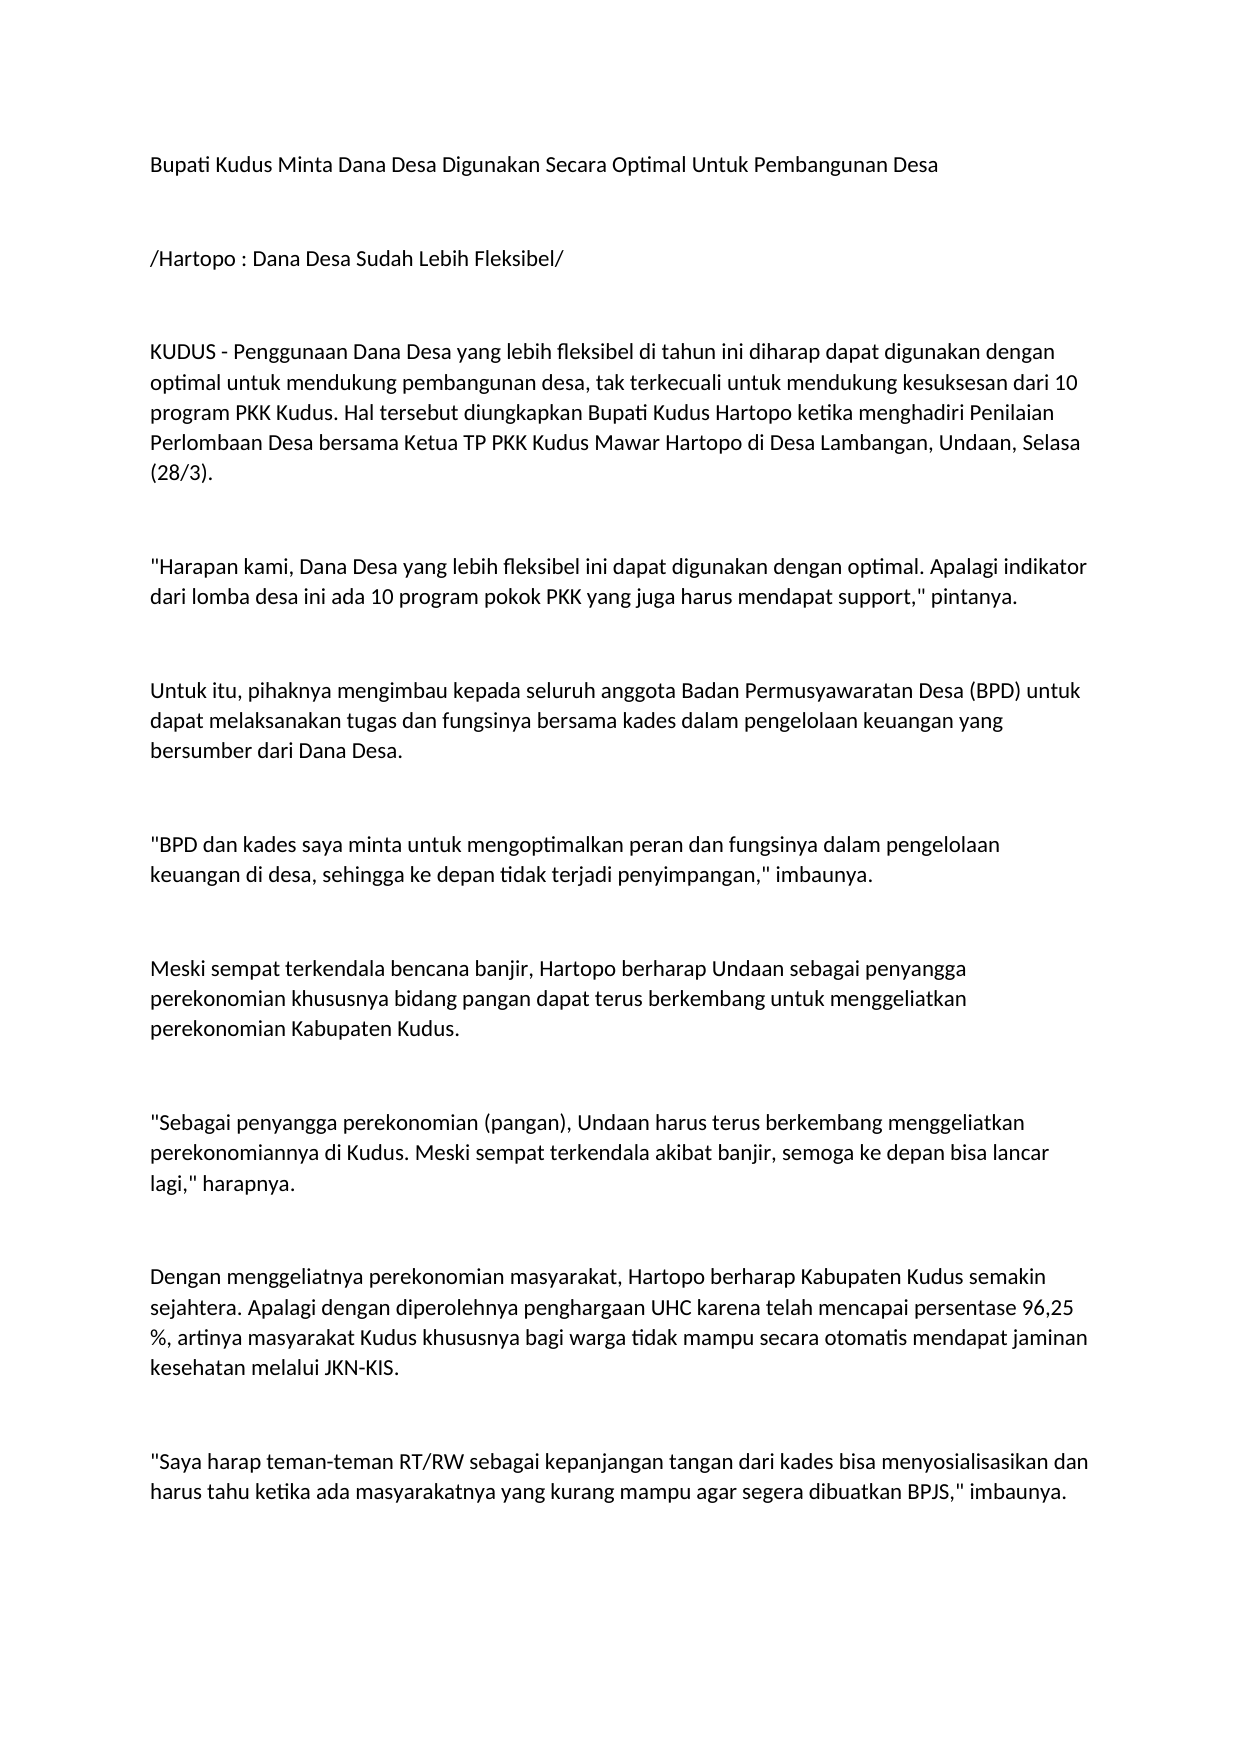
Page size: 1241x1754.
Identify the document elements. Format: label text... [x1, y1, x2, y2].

text "Sebagai penyangga perekonomian (pangan), Undaan harus terus berkembang menggeliatkan perekonomiannya di Kudus. Meski sempat terkendala akibat banjir, semoga ke depan bisa lancar lagi," harapnya. [150, 1108, 1090, 1197]
text Meski sempat terkendala bencana banjir, Hartopo berharap Undaan sebagai penyangga perekonomian khususnya bidang pangan dapat terus berkembang untuk menggeliatkan perekonomian Kabupaten Kudus. [150, 954, 1090, 1043]
text KUDUS - Penggunaan Dana Desa yang lebih fleksibel di tahun ini diharap dapat digunakan dengan optimal untuk mendukung pembangunan desa, tak terkecuali untuk mendukung kesuksesan dari 10 program PKK Kudus. Hal tersebut diungkapkan Bupati Kudus Hartopo ketika menghadiri Penilaian Perlombaan Desa bersama Ketua TP PKK Kudus Mawar Hartopo di Desa Lambangan, Undaan, Selasa (28/3). [150, 337, 1090, 486]
text Bupati Kudus Minta Dana Desa Digunakan Secara Optimal Untuk Pembangunan Desa [150, 150, 1090, 178]
text /Hartopo : Dana Desa Sudah Lebih Fleksibel/ [150, 244, 1090, 272]
text Dengan menggeliatnya perekonomian masyarakat, Hartopo berharap Kabupaten Kudus semakin sejahtera. Apalagi dengan diperolehnya penghargaan UHC karena telah mencapai persentase 96,25 %, artinya masyarakat Kudus khususnya bagi warga tidak mampu secara otomatis mendapat jaminan kesehatan melalui JKN-KIS. [150, 1262, 1090, 1381]
text "BPD dan kades saya minta untuk mengoptimalkan peran dan fungsinya dalam pengelolaan keuangan di desa, sehingga ke depan tidak terjadi penyimpangan," imbaunya. [150, 830, 1090, 888]
text "Saya harap teman-teman RT/RW sebagai kepanjangan tangan dari kades bisa menyosialisasikan dan harus tahu ketika ada masyarakatnya yang kurang mampu agar segera dibuatkan BPJS," imbaunya. [150, 1447, 1090, 1505]
text "Harapan kami, Dana Desa yang lebih fleksibel ini dapat digunakan dengan optimal. Apalagi indikator dari lomba desa ini ada 10 program pokok PKK yang juga harus mendapat support," pintanya. [150, 552, 1090, 610]
text Untuk itu, pihaknya mengimbau kepada seluruh anggota Badan Permusyawaratan Desa (BPD) untuk dapat melaksanakan tugas dan fungsinya bersama kades dalam pengelolaan keuangan yang bersumber dari Dana Desa. [150, 676, 1090, 764]
